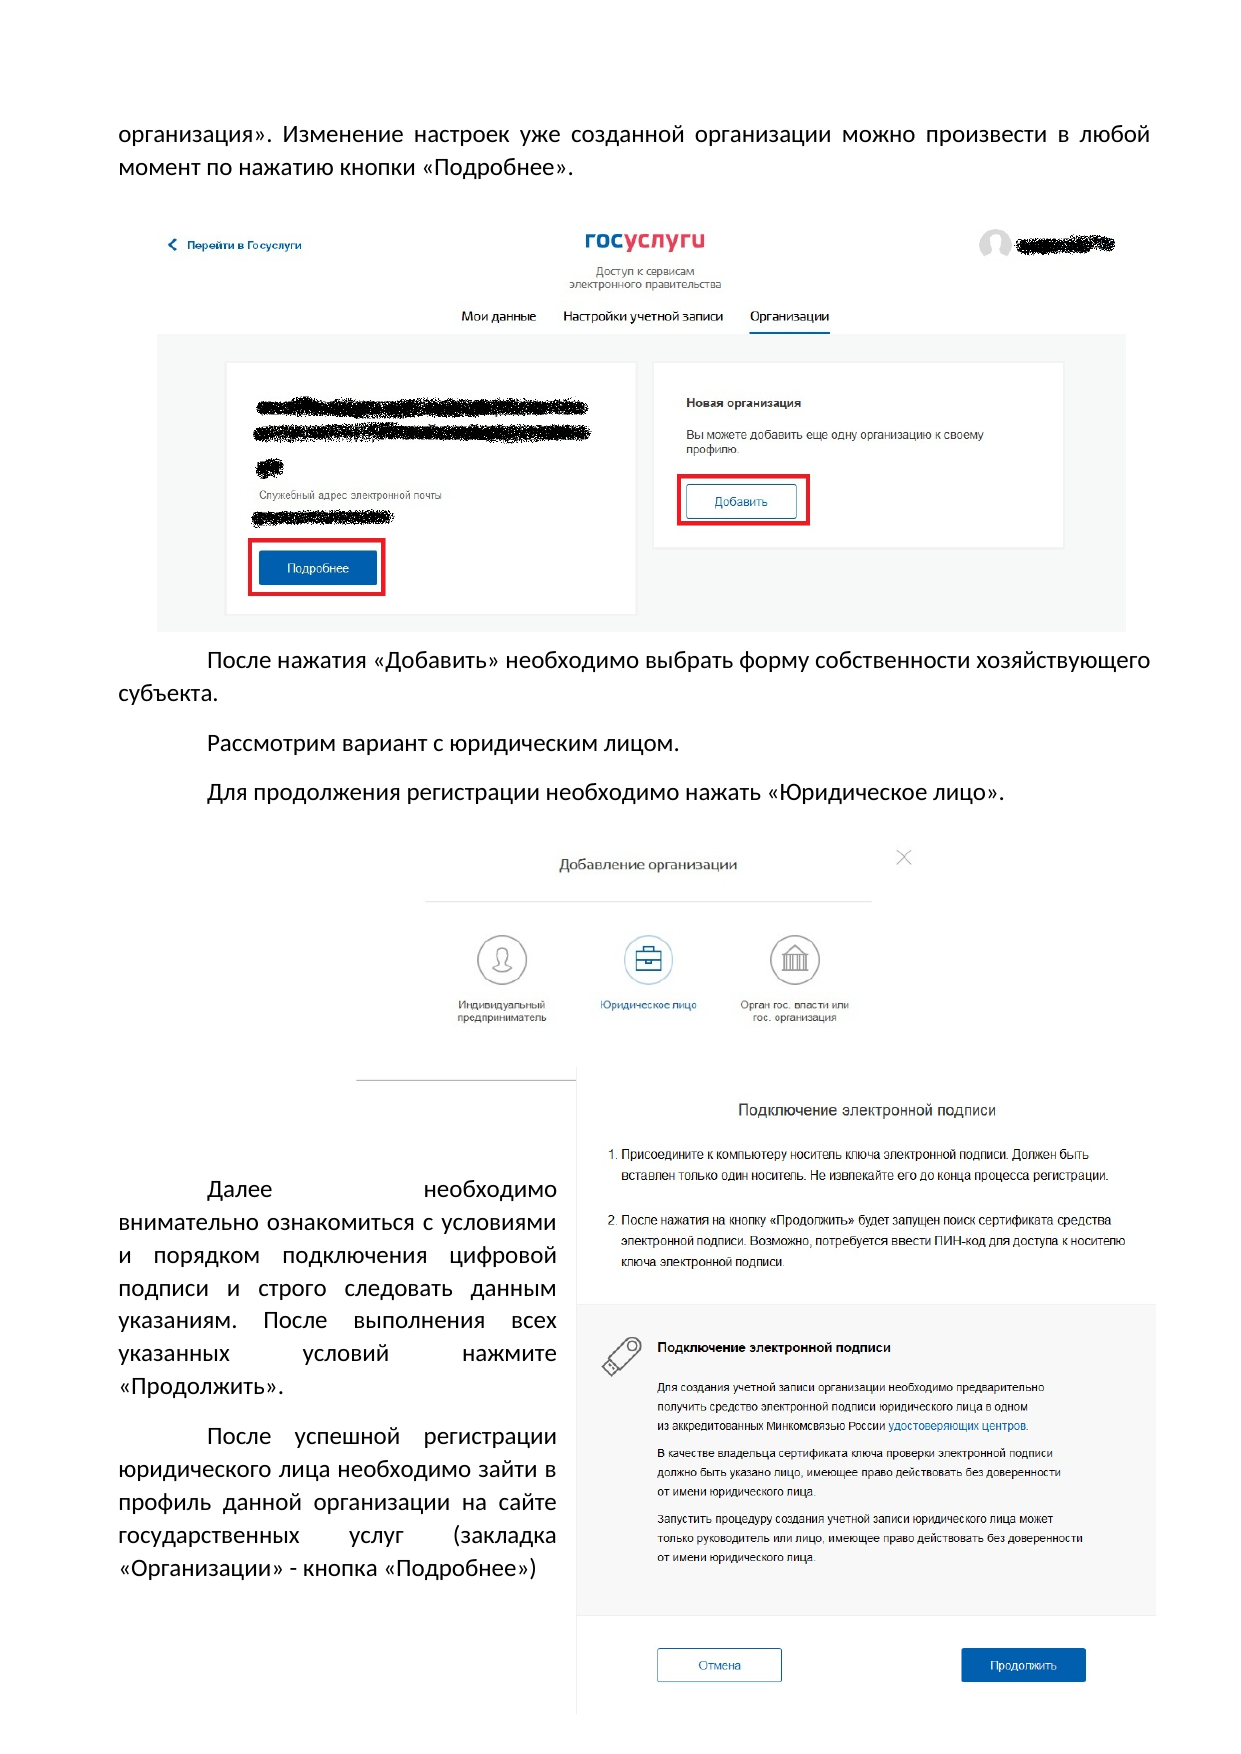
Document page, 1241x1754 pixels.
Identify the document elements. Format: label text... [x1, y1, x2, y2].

text Далее необходимо внимательно ознакомиться с условиями и порядком подключения цифровой подписи и строго следовать данным указаниям. После выполнения всех указанных условий нажмите «Продолжить». [118, 1173, 576, 1401]
text После успешной регистрации юридического лица необходимо зайти в профиль данной организации на сайте государственных услуг (закладка «Организации» - кнопка «Подробнее») [118, 1420, 576, 1582]
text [118, 118, 1152, 182]
text Рассмотрим вариант с юридическим лицом. [118, 727, 1152, 757]
text Для продолжения регистрации необходимо нажать «Юридическое лицо». [118, 776, 1152, 807]
picture [356, 828, 1157, 1714]
picture [156, 209, 1157, 632]
text После нажатия «Добавить» необходимо выбрать форму собственности хозяйствующего субъекта. [118, 644, 1152, 708]
